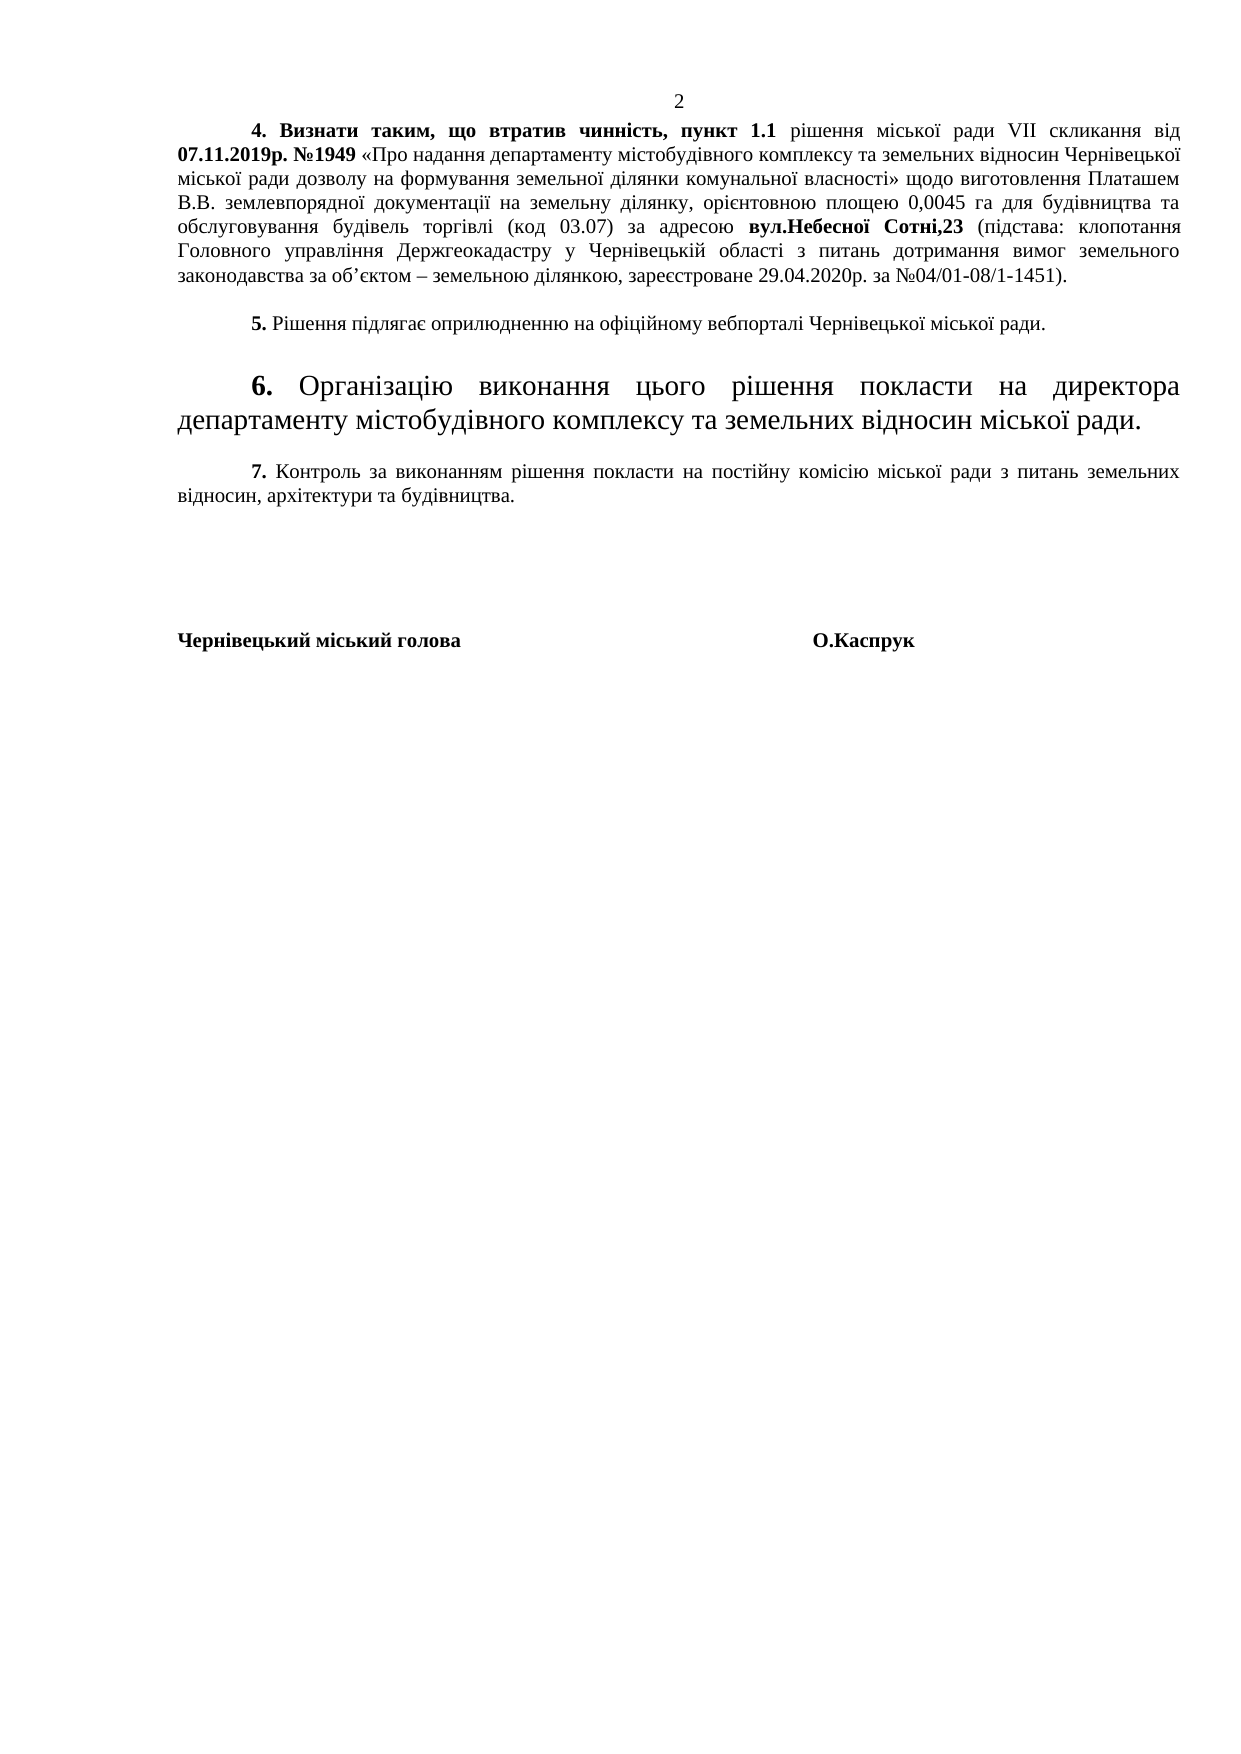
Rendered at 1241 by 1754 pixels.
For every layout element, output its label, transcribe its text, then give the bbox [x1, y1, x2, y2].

text 7. Контроль за виконанням рішення покласти на постійну комісію міської ради з питань земельних відносин, архітектури та будівництва. [177, 459, 1181, 507]
text 6. Організацію виконання цього рішення покласти на директора департаменту містобудівного комплексу та земельних відносин міської ради. [177, 368, 1181, 435]
text 5. Рішення підлягає оприлюдненню на офіційному вебпорталі Чернівецької міської ради. [177, 311, 1181, 335]
text Чернівецький міський голова О.Каспрук [177, 628, 1181, 652]
text 4. Визнати таким, що втратив чинність, пункт 1.1 рішення міської ради VII скликання від 07.11.2019р. №1949 «Про надання департаменту містобудівного комплексу та земельних відносин Чернівецької міської ради дозволу на формування земельної ділянки комунальної власності» щодо виготовлення Платашем В.В. землевпорядної документації на земельну ділянку, орієнтовною площею 0,0045 га для будівництва та обслуговування будівель торгівлі (код 03.07) за адресою вул.Небесної Сотні,23 (підстава: клопотання Головного управління Держгеокадастру у Чернівецькій області з питань дотримання вимог земельного законодавства за об’єктом – земельною ділянкою, зареєстроване 29.04.2020р. за №04/01-08/1-1451). [177, 118, 1181, 287]
